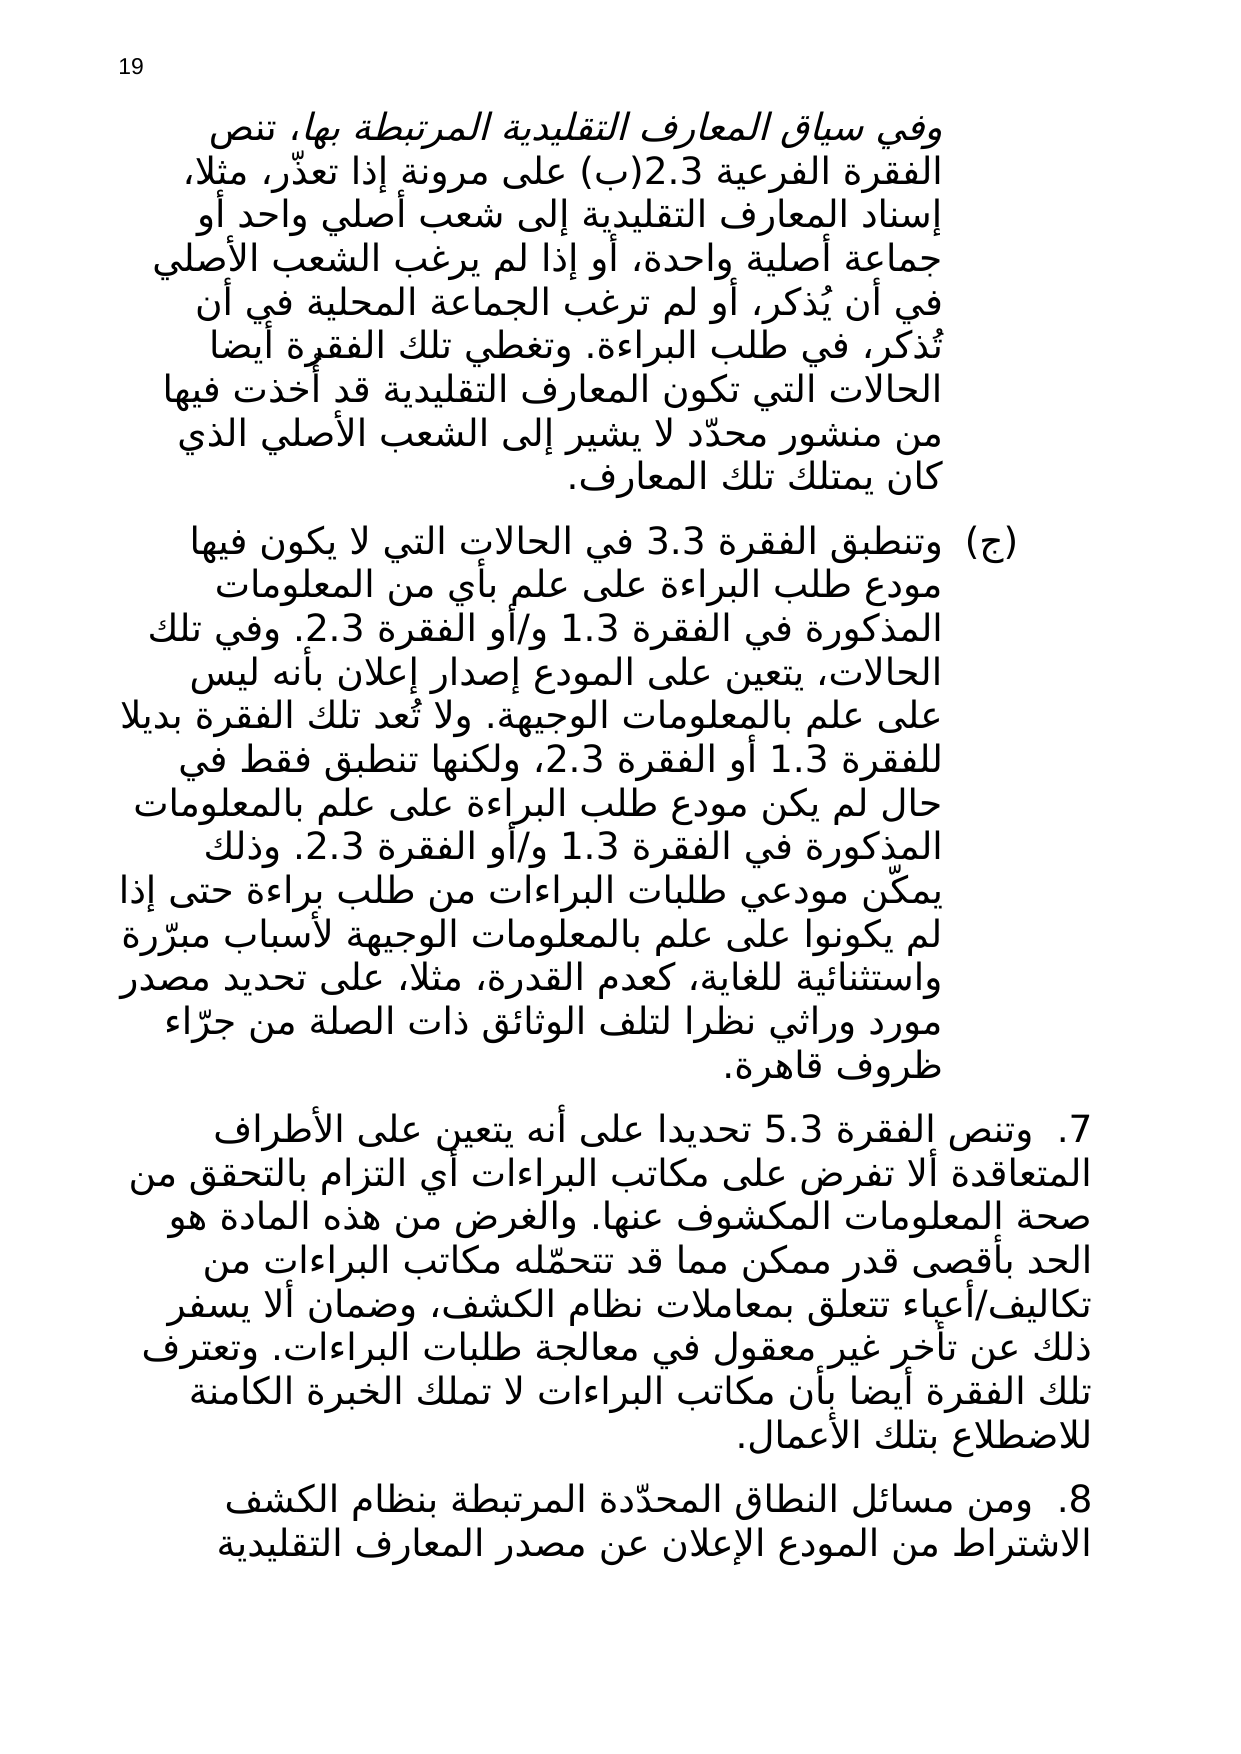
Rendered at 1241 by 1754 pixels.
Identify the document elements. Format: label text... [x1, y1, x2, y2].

text 7. وتنص الفقرة 5.3 تحديدا على أنه يتعين على الأطراف المتعاقدة ألا تفرض على مكاتب البراءات أي التزام بالتحقق من صحة المعلومات المكشوف عنها. والغرض من هذه المادة هو الحد بأقصى قدر ممكن مما قد تتحمّله مكاتب البراءات من تكاليف/أعباء تتعلق بمعاملات نظام الكشف، وضمان ألا يسفر ذلك عن تأخر غير معقول في معالجة طلبات البراءات. وتعترف تلك الفقرة أيضا بأن مكاتب البراءات لا تملك الخبرة الكامنة للاضطلاع بتلك الأعمال. [118, 1108, 1092, 1457]
text (ج) وتنطبق الفقرة 3.3 في الحالات التي لا يكون فيها مودع طلب البراءة على علم بأي من المعلومات المذكورة في الفقرة 1.3 و/أو الفقرة 2.3. وفي تلك الحالات، يتعين على المودع إصدار إعلان بأنه ليس على علم بالمعلومات الوجيهة. ولا تُعد تلك الفقرة بديلا للفقرة 1.3 أو الفقرة 2.3، ولكنها تنطبق فقط في حال لم يكن مودع طلب البراءة على علم بالمعلومات المذكورة في الفقرة 1.3 و/أو الفقرة 2.3. وذلك يمكّن مودعي طلبات البراءات من طلب براءة حتى إذا لم يكونوا على علم بالمعلومات الوجيهة لأسباب مبرّرة واستثنائية للغاية، كعدم القدرة، مثلا، على تحديد مصدر مورد وراثي نظرا لتلف الوثائق ذات الصلة من جرّاء ظروف قاهرة. [118, 519, 1018, 1087]
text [118, 1478, 1092, 1565]
text وفي سياق المعارف التقليدية المرتبطة بها، تنص الفقرة الفرعية 2.3(ب) على مرونة إذا تعذّر، مثلا، إسناد المعارف التقليدية إلى شعب أصلي واحد أو جماعة أصلية واحدة، أو إذا لم يرغب الشعب الأصلي في أن يُذكر، أو لم ترغب الجماعة المحلية في أن تُذكر، في طلب البراءة. وتغطي تلك الفقرة أيضا الحالات التي تكون المعارف التقليدية قد أُخذت فيها من منشور محدّد لا يشير إلى الشعب الأصلي الذي كان يمتلك تلك المعارف. [118, 106, 943, 499]
